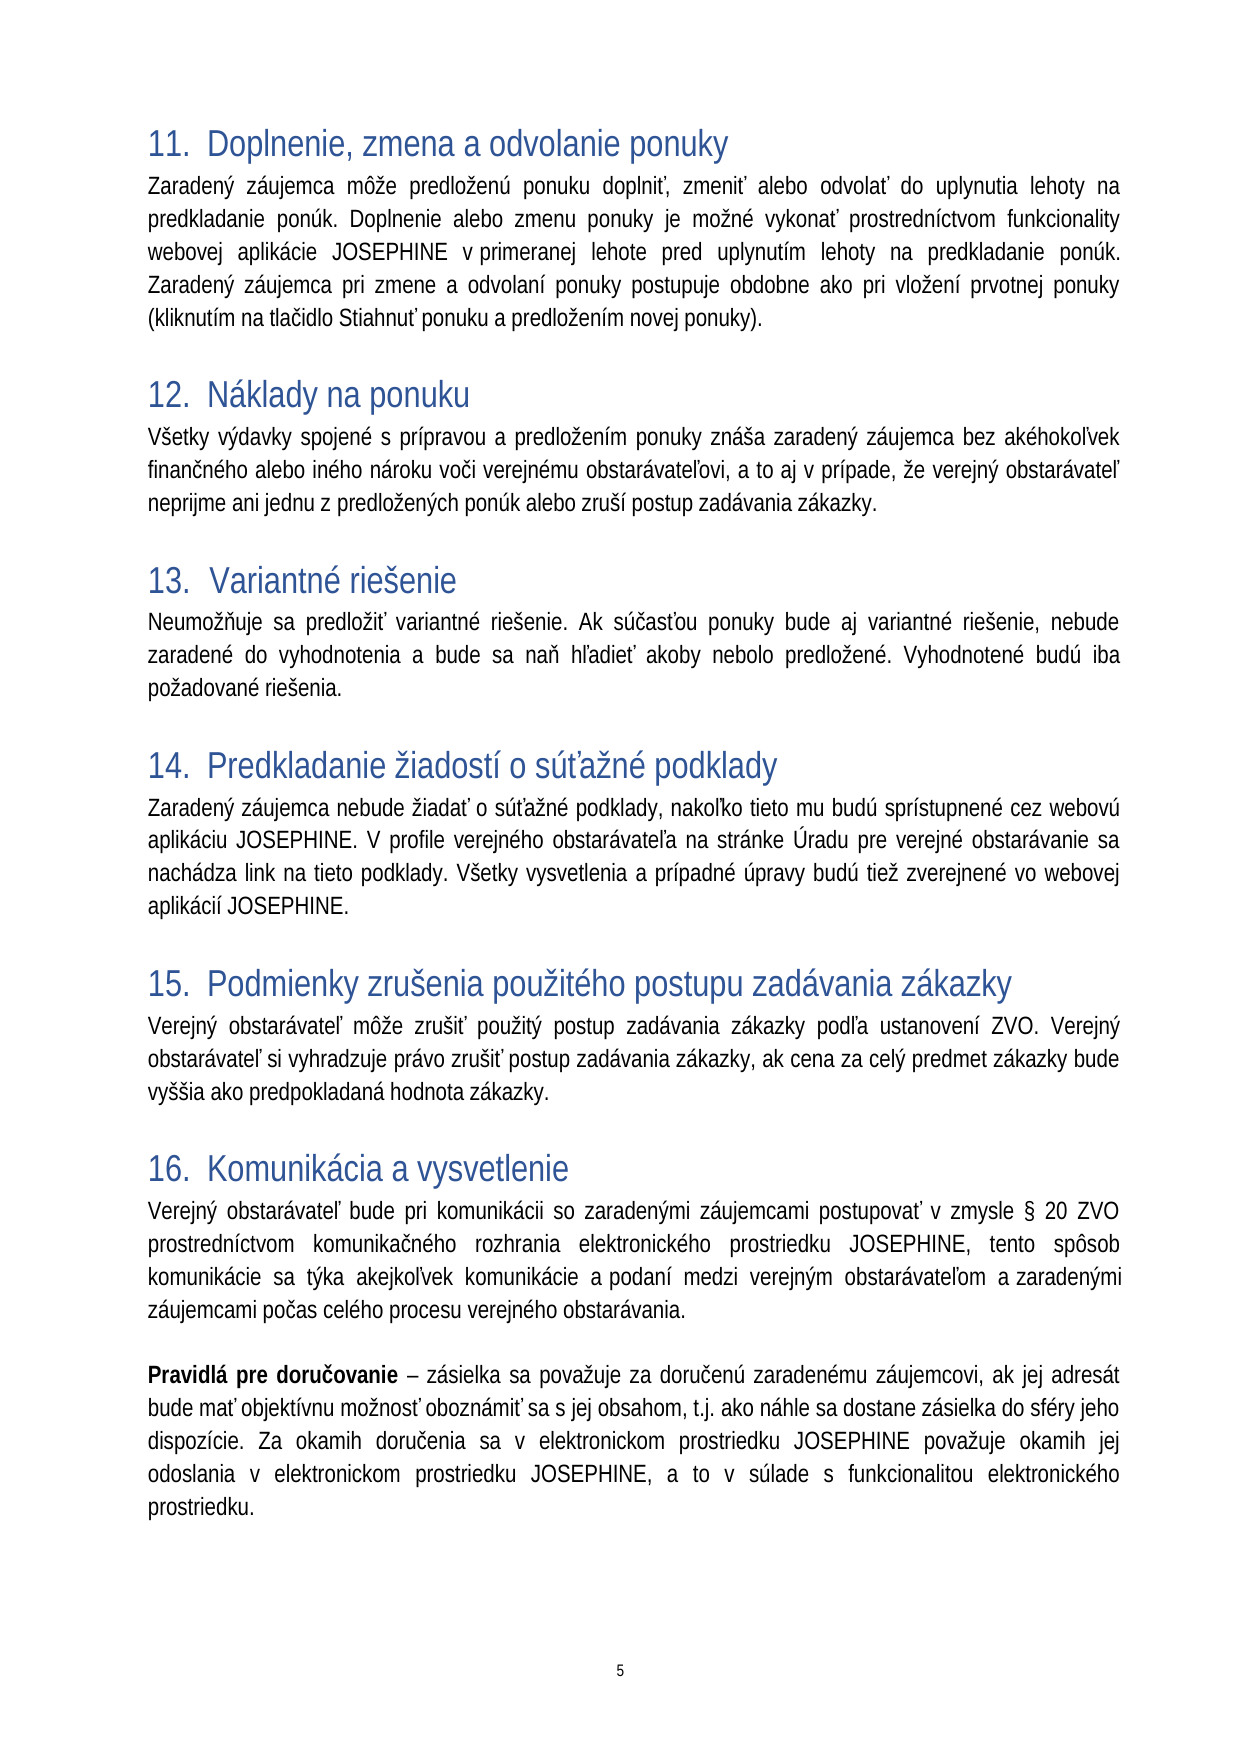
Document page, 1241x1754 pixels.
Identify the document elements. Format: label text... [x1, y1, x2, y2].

text Všetky výdavky spojené s prípravou a predložením ponuky znáša zaradený záujemca bez akéhokoľvek finančného alebo iného nároku voči verejnému obstarávateľovi, a to aj v prípade, že verejný obstarávateľ neprijme ani jednu z predložených ponúk alebo zruší postup zadávania zákazky. [148, 422, 1122, 517]
text Verejný obstarávateľ môže zrušiť použitý postup zadávania zákazky podľa ustanovení ZVO. Verejný obstarávateľ si vyhradzuje právo zrušiť postup zadávania zákazky, ak cena za celý predmet zákazky bude vyššia ako predpokladaná hodnota zákazky. [148, 1011, 1122, 1105]
text Neumožňuje sa predložiť variantné riešenie. Ak súčasťou ponuky bude aj variantné riešenie, nebude zaradené do vyhodnotenia a bude sa naň hľadieť akoby nebolo predložené. Vyhodnotené budú iba požadované riešenia. [148, 607, 1122, 702]
subtitle Komunikácia a vysvetlenie [148, 1147, 1122, 1189]
subtitle Predkladanie žiadostí o súťažné podklady [148, 743, 1122, 786]
text Zaradený záujemca nebude žiadať o súťažné podklady, nakoľko tieto mu budú sprístupnené cez webovú aplikáciu JOSEPHINE. V profile verejného obstarávateľa na stránke Úradu pre verejné obstarávanie sa nachádza link na tieto podklady. Všetky vysvetlenia a prípadné úpravy budú tiež zverejnené vo webovej aplikácií JOSEPHINE. [148, 793, 1122, 920]
text Verejný obstarávateľ bude pri komunikácii so zaradenými záujemcami postupovať v zmysle § 20 ZVO prostredníctvom komunikačného rozhrania elektronického prostriedku JOSEPHINE, tento spôsob komunikácie sa týka akejkoľvek komunikácie a podaní medzi verejným obstarávateľom a zaradenými záujemcami počas celého procesu verejného obstarávania. [148, 1196, 1122, 1323]
subtitle Podmienky zrušenia použitého postupu zadávania zákazky [148, 961, 1122, 1004]
text Pravidlá pre doručovanie – zásielka sa považuje za doručenú zaradenému záujemcovi, ak jej adresát bude mať objektívnu možnosť oboznámiť sa s jej obsahom, t.j. ako náhle sa dostane zásielka do sféry jeho dispozície. Za okamih doručenia sa v elektronickom prostriedku JOSEPHINE považuje okamih jej odoslania v elektronickom prostriedku JOSEPHINE, a to v súlade s funkcionalitou elektronického prostriedku. [148, 1361, 1122, 1521]
subtitle Variantné riešenie [148, 558, 1122, 601]
subtitle Náklady na ponuku [148, 373, 1122, 416]
text Zaradený záujemca môže predloženú ponuku doplniť, zmeniť alebo odvolať do uplynutia lehoty na predkladanie ponúk. Doplnenie alebo zmenu ponuky je možné vykonať prostredníctvom funkcionality webovej aplikácie JOSEPHINE v primeranej lehote pred uplynutím lehoty na predkladanie ponúk. Zaradený záujemca pri zmene a odvolaní ponuky postupuje obdobne ako pri vložení prvotnej ponuky (kliknutím na tlačidlo Stiahnuť ponuku a predložením novej ponuky). [148, 171, 1122, 331]
subtitle Doplnenie, zmena a odvolanie ponuky [148, 122, 1122, 165]
